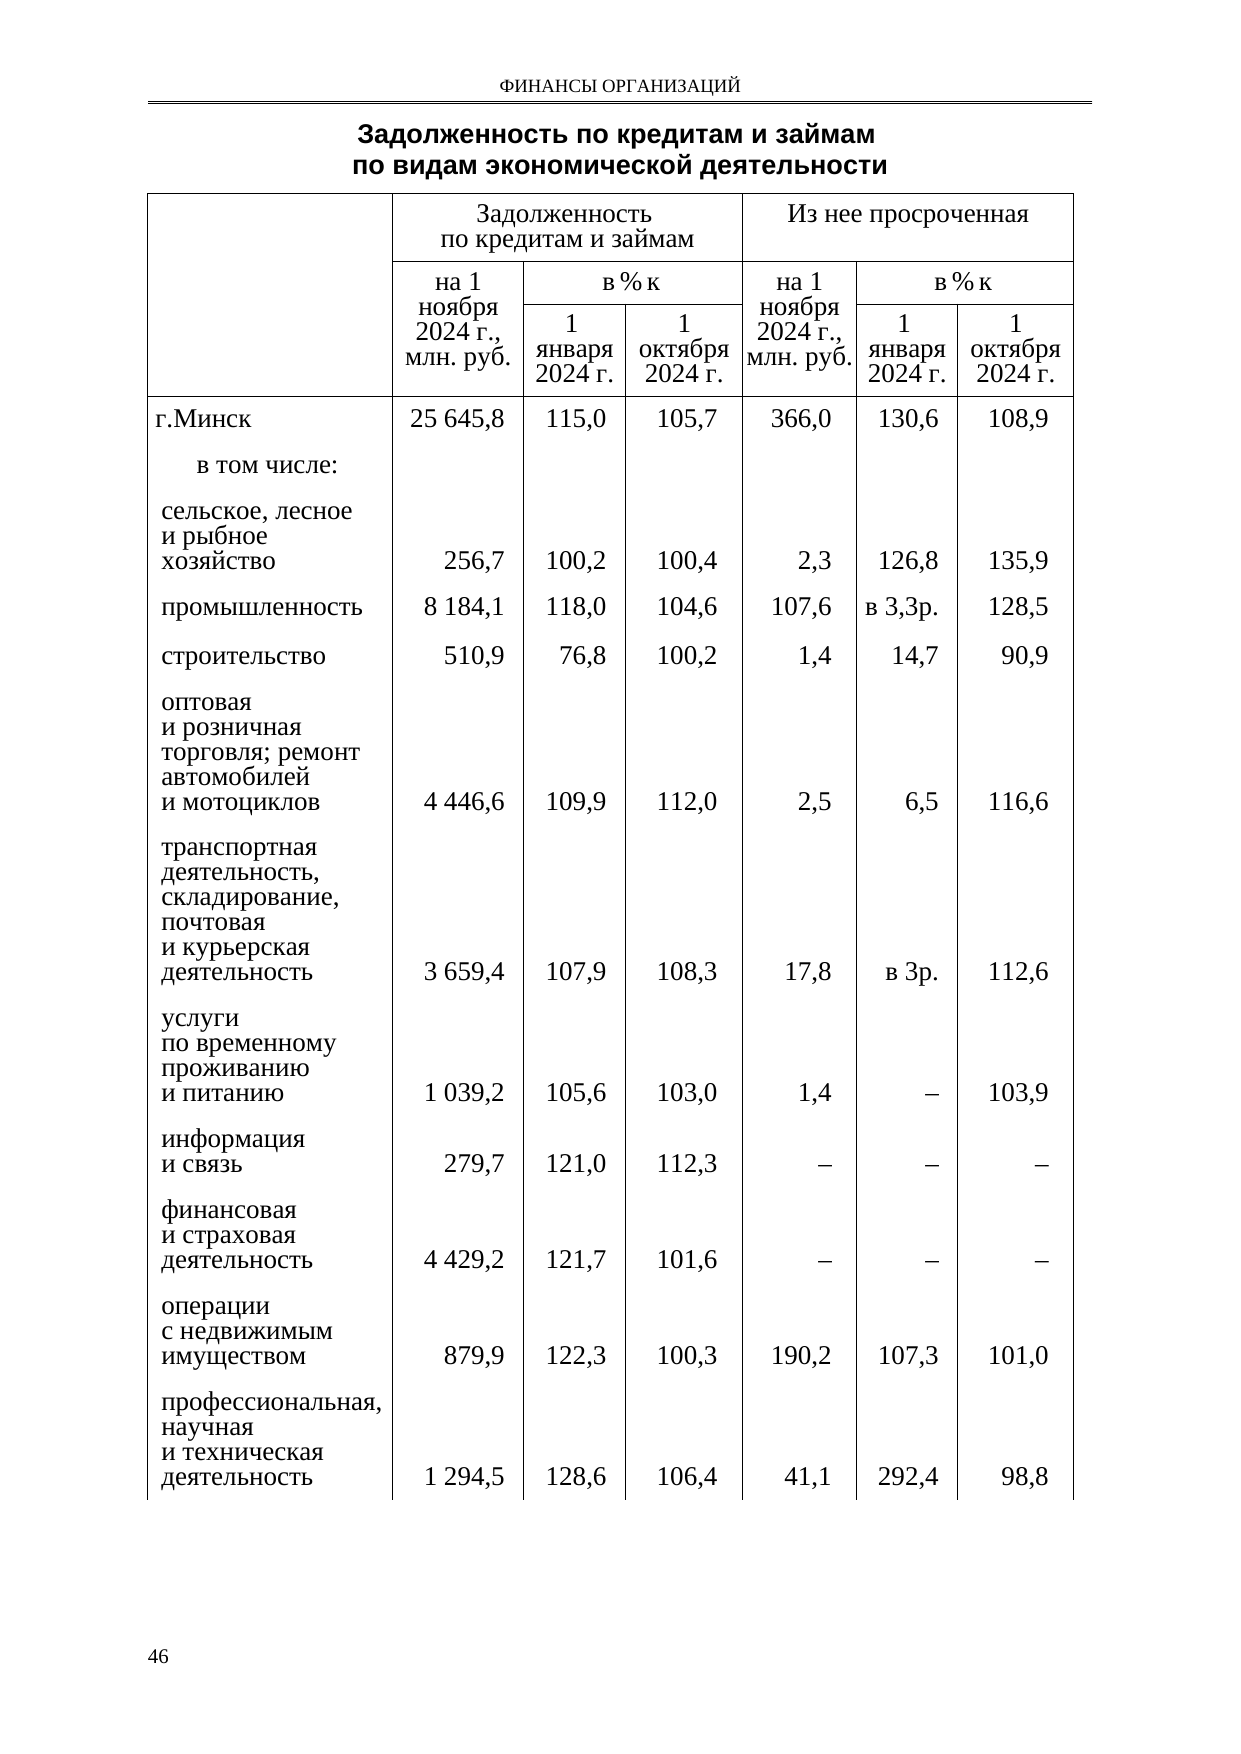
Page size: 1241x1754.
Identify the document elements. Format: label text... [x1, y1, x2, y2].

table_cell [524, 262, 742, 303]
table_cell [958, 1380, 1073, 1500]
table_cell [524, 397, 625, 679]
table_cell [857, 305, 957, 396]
text Задолженность по кредитам и займам по видам экономической деятельности [148, 118, 1092, 181]
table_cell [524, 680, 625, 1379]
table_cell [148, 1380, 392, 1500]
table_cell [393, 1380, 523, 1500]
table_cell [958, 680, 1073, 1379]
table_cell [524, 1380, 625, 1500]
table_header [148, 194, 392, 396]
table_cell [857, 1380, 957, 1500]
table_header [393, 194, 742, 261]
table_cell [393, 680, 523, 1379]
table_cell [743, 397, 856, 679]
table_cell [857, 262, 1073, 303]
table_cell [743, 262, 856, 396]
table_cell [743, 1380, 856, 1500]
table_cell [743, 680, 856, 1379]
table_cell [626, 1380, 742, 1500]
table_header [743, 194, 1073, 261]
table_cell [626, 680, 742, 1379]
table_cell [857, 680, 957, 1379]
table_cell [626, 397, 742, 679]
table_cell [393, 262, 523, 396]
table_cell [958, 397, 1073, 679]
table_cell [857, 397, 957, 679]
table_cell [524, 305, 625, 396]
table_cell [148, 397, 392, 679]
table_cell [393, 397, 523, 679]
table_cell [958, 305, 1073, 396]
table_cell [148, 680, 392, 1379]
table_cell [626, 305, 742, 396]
